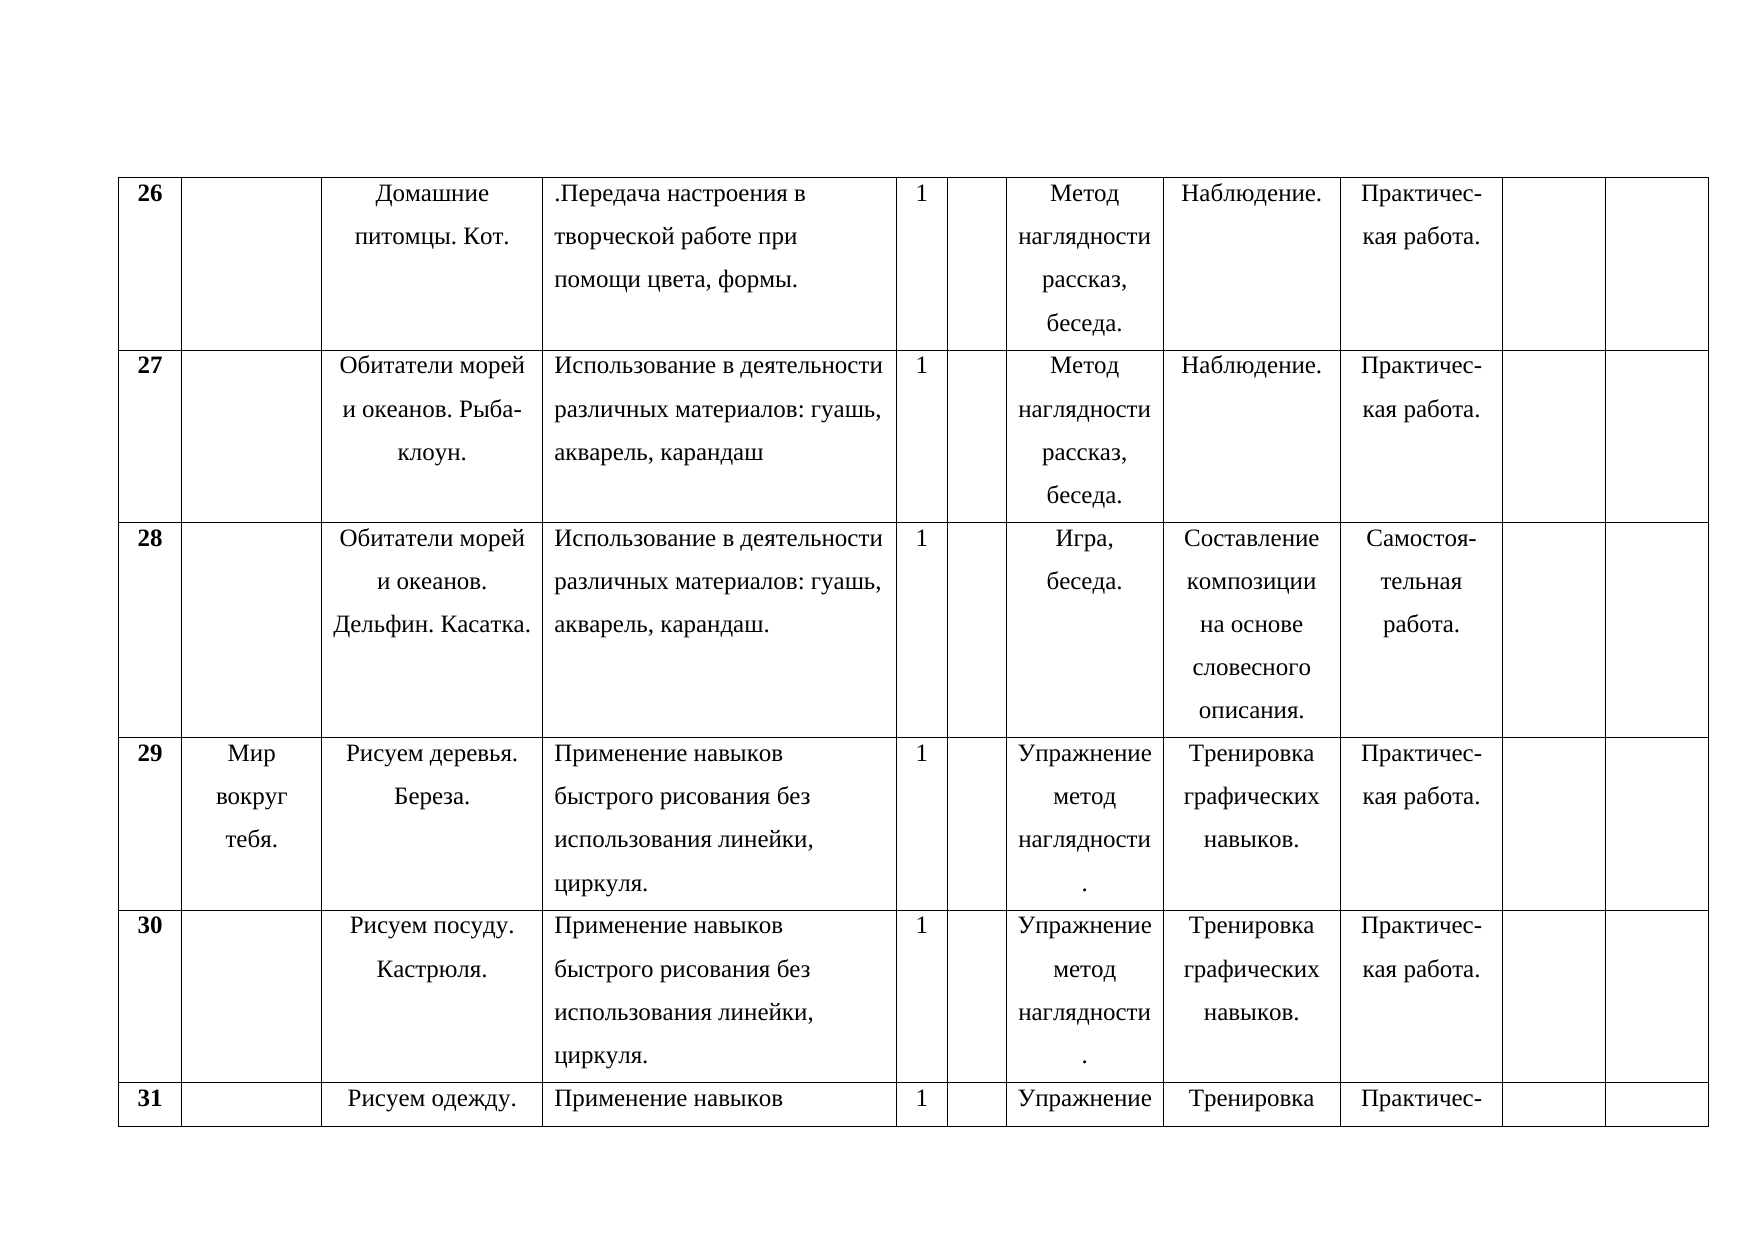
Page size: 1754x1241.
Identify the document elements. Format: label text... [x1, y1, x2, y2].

table_cell Упражнение метод наглядности. [1007, 911, 1163, 1082]
table_cell [1503, 911, 1605, 1082]
table_cell Метод наглядности рассказ, беседа. [1007, 351, 1163, 522]
table_cell 1 [897, 178, 947, 349]
table_cell Использование в деятельности различных материалов: гуашь, акварель, карандаш. [543, 523, 896, 737]
table_cell [182, 351, 321, 522]
table_cell Упражнение метод наглядности. [1007, 738, 1163, 909]
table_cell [1007, 1083, 1163, 1126]
table_cell [182, 1083, 321, 1126]
table_cell Домашние питомцы. Кот. [322, 178, 542, 349]
table_cell Игра, беседа. [1007, 523, 1163, 737]
table_cell [1606, 178, 1708, 349]
table_cell [1606, 351, 1708, 522]
table_cell 1 [897, 351, 947, 522]
table_cell [1606, 911, 1708, 1082]
table_cell [1606, 1083, 1708, 1126]
table_cell Практичес-кая работа. [1341, 738, 1502, 909]
table_cell Применение навыков быстрого рисования без использования линейки, циркуля. [543, 911, 896, 1082]
table_cell Тренировка графических навыков. [1164, 911, 1340, 1082]
table_cell [182, 911, 321, 1082]
table_cell [948, 1083, 1006, 1126]
table_cell [948, 523, 1006, 737]
table_cell Составление композиции на основе словесного описания. [1164, 523, 1340, 737]
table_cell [543, 1083, 896, 1126]
table_cell [1503, 523, 1605, 737]
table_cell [543, 178, 896, 349]
table_cell Наблюдение. [1164, 351, 1340, 522]
table_cell 29 [119, 738, 181, 909]
table_cell 28 [119, 523, 181, 737]
table_cell Рисуем деревья. Береза. [322, 738, 542, 909]
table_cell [1341, 178, 1502, 349]
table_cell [322, 1083, 542, 1126]
table_cell [1503, 178, 1605, 349]
table_cell Обитатели морей и океанов. Рыба- клоун. [322, 351, 542, 522]
table_cell 1 [897, 523, 947, 737]
table_cell 1 [897, 1083, 947, 1126]
table_cell Метод наглядностирассказ, беседа. [1007, 178, 1163, 349]
table_cell 1 [897, 738, 947, 909]
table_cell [1341, 1083, 1502, 1126]
table_cell [948, 178, 1006, 349]
table_cell [948, 351, 1006, 522]
table_cell Наблюдение. [1164, 178, 1340, 349]
table_cell [1606, 738, 1708, 909]
table_cell [182, 178, 321, 349]
table_cell 1 [897, 911, 947, 1082]
table_cell [1503, 738, 1605, 909]
table_cell Мир вокруг тебя. [182, 738, 321, 909]
table_cell Рисуем посуду. Кастрюля. [322, 911, 542, 1082]
table_cell 26 [119, 178, 181, 349]
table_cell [1164, 1083, 1340, 1126]
table_cell 30 [119, 911, 181, 1082]
table_cell Тренировка графических навыков. [1164, 738, 1340, 909]
table_cell 31 [119, 1083, 181, 1126]
table_cell Практичес-кая работа. [1341, 911, 1502, 1082]
table_cell Использование в деятельности различных материалов: гуашь, акварель, карандаш [543, 351, 896, 522]
table_cell [182, 523, 321, 737]
table_cell Самостоя-тельная работа. [1341, 523, 1502, 737]
table_cell 27 [119, 351, 181, 522]
table_cell [948, 738, 1006, 909]
table_cell Практичес-кая работа. [1341, 351, 1502, 522]
table_cell [948, 911, 1006, 1082]
table_cell [1503, 351, 1605, 522]
table_cell [1606, 523, 1708, 737]
table_cell Обитатели морей и океанов. Дельфин. Касатка. [322, 523, 542, 737]
table_cell [1503, 1083, 1605, 1126]
table_cell Применение навыков быстрого рисования без использования линейки, циркуля. [543, 738, 896, 909]
